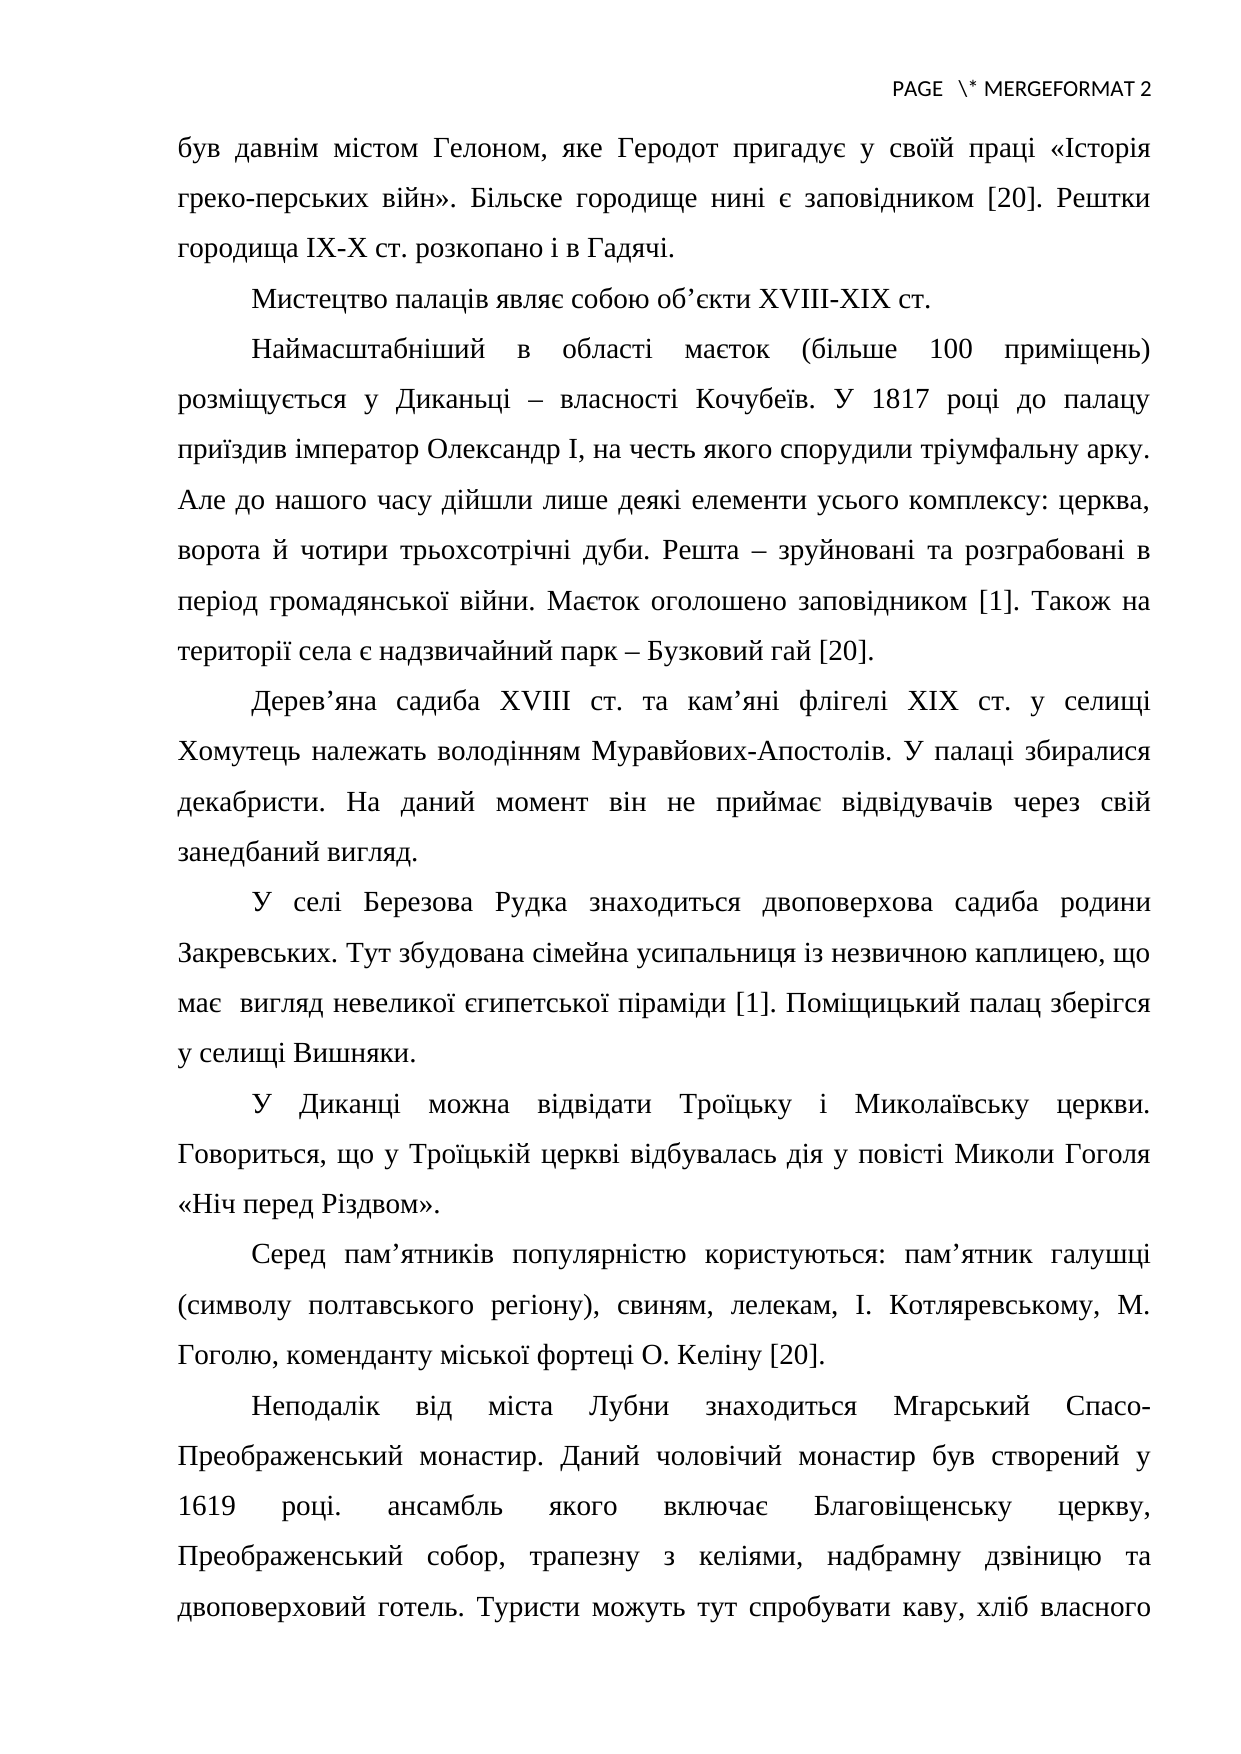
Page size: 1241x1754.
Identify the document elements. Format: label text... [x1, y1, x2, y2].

text Мистецтво палаців являє собою об’єкти ХVІІІ-ХІХ ст. [177, 281, 1152, 314]
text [177, 130, 1152, 264]
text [177, 1388, 1152, 1622]
text Наймасштабніший в області маєток (більше 100 приміщень) розміщується у Диканьці – власності Кочубеїв. У 1817 році до палацу приїздив імператор Олександр І, на честь якого спорудили тріумфальну арку. Але до нашого часу дійшли лише деякі елементи усього комплексу: церква, ворота й чотири трьохсотрічні дуби. Решта – зруйновані та розграбовані в період громадянської війни. Маєток оголошено заповідником [1]. Також на території села є надзвичайний парк – Бузковий гай [20]. [177, 331, 1152, 666]
text У селі Березова Рудка знаходиться двоповерхова садиба родини Закревських. Тут збудована сімейна усипальниця із незвичною каплицею, що має вигляд невеликої єгипетської піраміди [1]. Поміщицький палац зберігся у селищі Вишняки. [177, 884, 1152, 1069]
text У Диканці можна відвідати Троїцьку і Миколаївську церкви. Говориться, що у Троїцькій церкві відбувалась дія у повісті Миколи Гоголя «Ніч перед Різдвом». [177, 1086, 1152, 1220]
text Серед пам’ятників популярністю користуються: пам’ятник галушці (символу полтавського регіону), свиням, лелекам, І. Котляревському, М. Гоголю, коменданту міської фортеці О. Келіну [20]. [177, 1237, 1152, 1371]
text Дерев’яна садиба ХVІІІ ст. та кам’яні флігелі ХІХ ст. у селищі Хомутець належать володінням Муравйових-Апостолів. У палаці збиралися декабристи. На даний момент він не приймає відвідувачів через свій занедбаний вигляд. [177, 683, 1152, 868]
